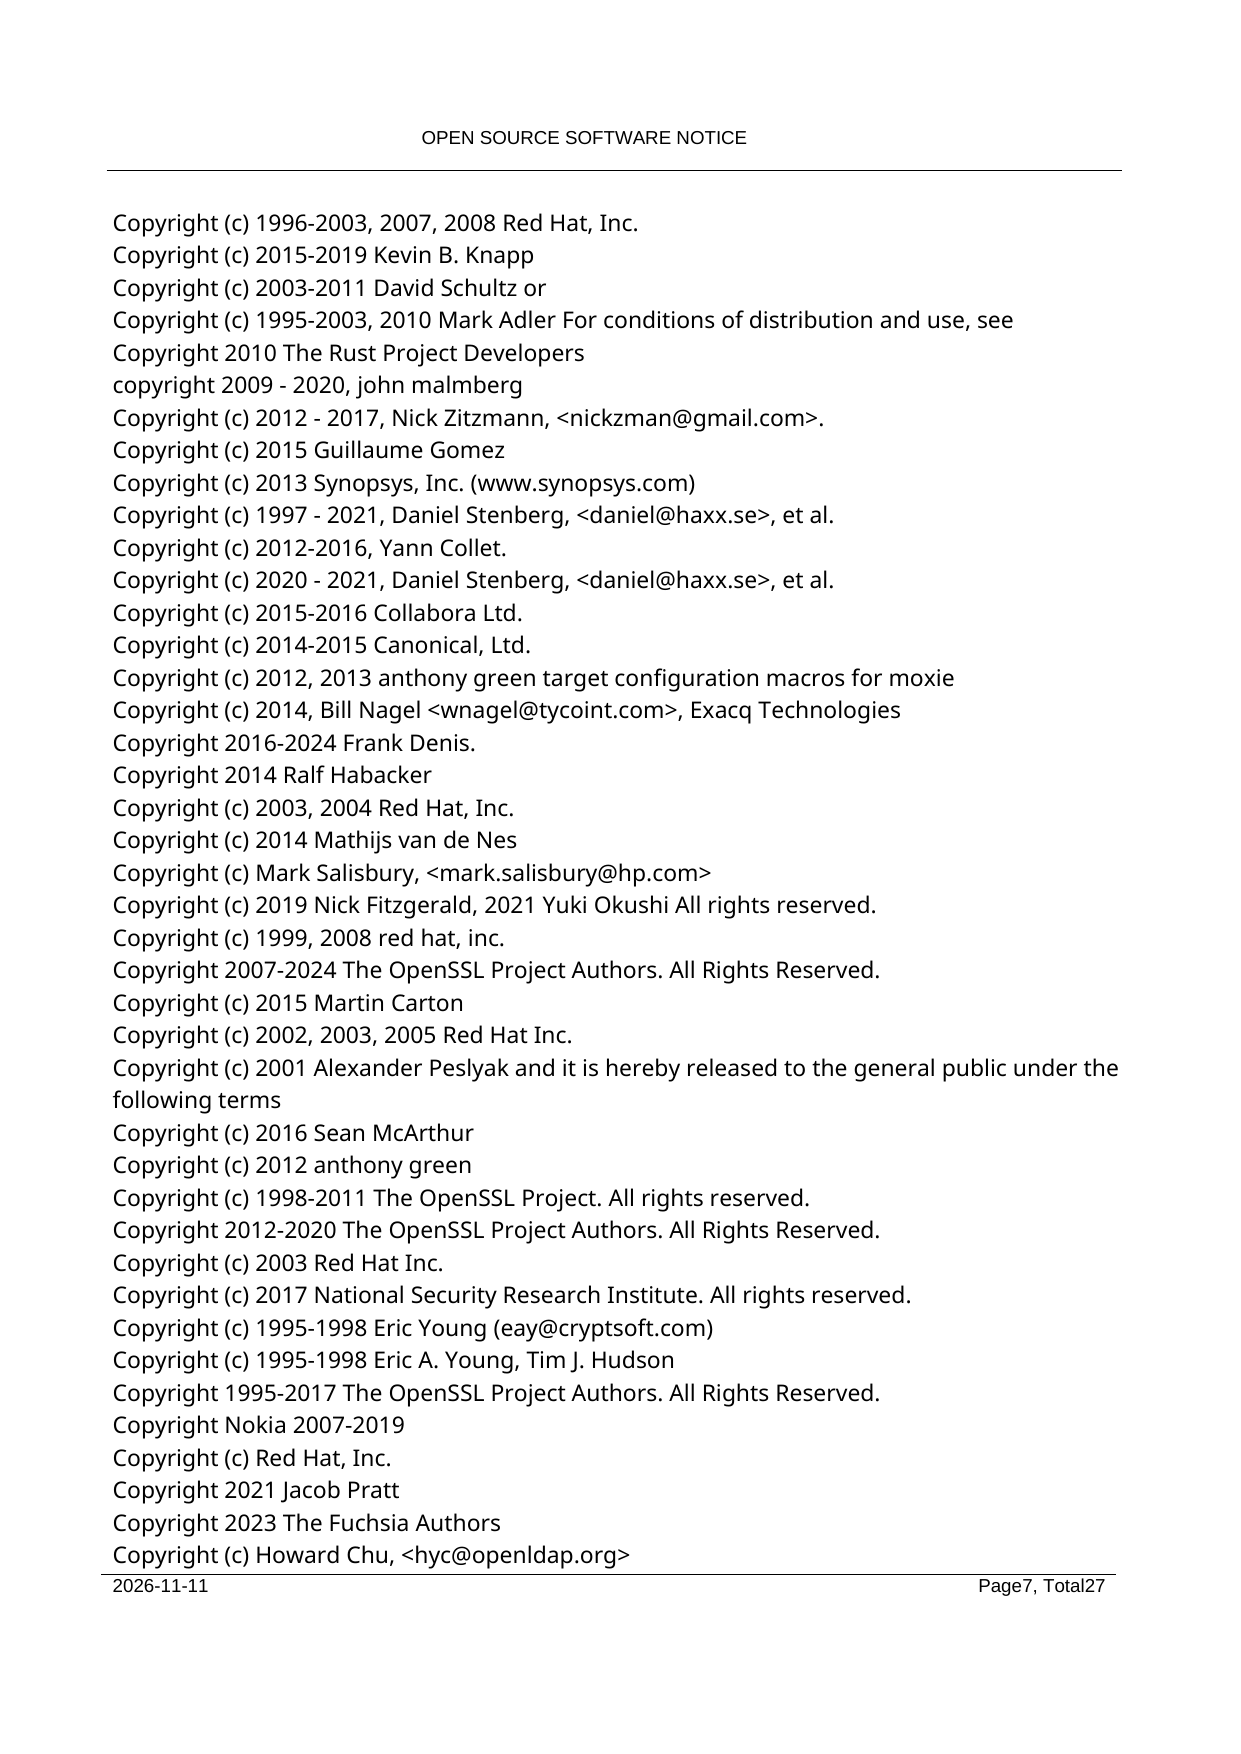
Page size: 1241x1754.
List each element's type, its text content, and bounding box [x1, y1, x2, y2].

text Copyright (c) 1999, 2008 red hat, inc. [112, 921, 1128, 954]
text Copyright 2007-2024 The OpenSSL Project Authors. All Rights Reserved. [112, 954, 1128, 986]
text Copyright (c) 2012, 2013 anthony green target configuration macros for moxie [112, 661, 1128, 694]
text Copyright (c) 1995-2003, 2010 Mark Adler For conditions of distribution and use, see [112, 304, 1128, 336]
text Copyright (c) 2013 Synopsys, Inc. (www.synopsys.com) [112, 466, 1128, 499]
text Copyright (c) 2003-2011 David Schultz or [112, 271, 1128, 304]
text Copyright (c) 1998-2011 The OpenSSL Project. All rights reserved. [112, 1181, 1128, 1214]
text Copyright (c) 2015 Guillaume Gomez [112, 434, 1128, 466]
text Copyright (c) Red Hat, Inc. [112, 1441, 1128, 1474]
text Copyright (c) 2002, 2003, 2005 Red Hat Inc. [112, 1019, 1128, 1051]
text Copyright (c) 1995-1998 Eric Young (eay@cryptsoft.com) [112, 1311, 1128, 1344]
text Copyright (c) 2017 National Security Research Institute. All rights reserved. [112, 1279, 1128, 1311]
text Copyright (c) 1997 - 2021, Daniel Stenberg, <daniel@haxx.se>, et al. [112, 499, 1128, 531]
text Copyright (c) 2012 anthony green [112, 1149, 1128, 1181]
text Copyright 2010 The Rust Project Developers [112, 336, 1128, 369]
text copyright 2009 - 2020, john malmberg [112, 369, 1128, 401]
text Copyright (c) 2020 - 2021, Daniel Stenberg, <daniel@haxx.se>, et al. [112, 564, 1128, 596]
text Copyright 1995-2017 The OpenSSL Project Authors. All Rights Reserved. [112, 1376, 1128, 1409]
text Copyright (c) 2014-2015 Canonical, Ltd. [112, 629, 1128, 661]
text Copyright 2023 The Fuchsia Authors [112, 1506, 1128, 1539]
text Copyright (c) 2015 Martin Carton [112, 986, 1128, 1019]
text Copyright (c) 2012 - 2017, Nick Zitzmann, <nickzman@gmail.com>. [112, 401, 1128, 434]
text Copyright (c) 2015-2019 Kevin B. Knapp [112, 239, 1128, 271]
text Copyright 2016-2024 Frank Denis. [112, 726, 1128, 759]
text Copyright (c) 2014, Bill Nagel <wnagel@tycoint.com>, Exacq Technologies [112, 694, 1128, 726]
text Copyright (c) 2015-2016 Collabora Ltd. [112, 596, 1128, 629]
text Copyright Nokia 2007-2019 [112, 1409, 1128, 1441]
text Copyright 2012-2020 The OpenSSL Project Authors. All Rights Reserved. [112, 1214, 1128, 1246]
text Copyright (c) 1996-2003, 2007, 2008 Red Hat, Inc. [112, 206, 1128, 239]
text Copyright (c) 2003, 2004 Red Hat, Inc. [112, 791, 1128, 824]
text Copyright (c) 2003 Red Hat Inc. [112, 1246, 1128, 1279]
text Copyright (c) 2012-2016, Yann Collet. [112, 531, 1128, 564]
text Copyright 2014 Ralf Habacker [112, 759, 1128, 791]
text Copyright (c) 2001 Alexander Peslyak and it is hereby released to the general public under the following terms [112, 1051, 1128, 1116]
text Copyright (c) 2014 Mathijs van de Nes [112, 824, 1128, 856]
text Copyright (c) Howard Chu, <hyc@openldap.org> [112, 1539, 1128, 1571]
text Copyright (c) 2019 Nick Fitzgerald, 2021 Yuki Okushi All rights reserved. [112, 889, 1128, 921]
text Copyright (c) 2016 Sean McArthur [112, 1116, 1128, 1149]
text Copyright (c) 1995-1998 Eric A. Young, Tim J. Hudson [112, 1344, 1128, 1376]
text Copyright (c) Mark Salisbury, <mark.salisbury@hp.com> [112, 856, 1128, 889]
text Copyright 2021 Jacob Pratt [112, 1474, 1128, 1506]
